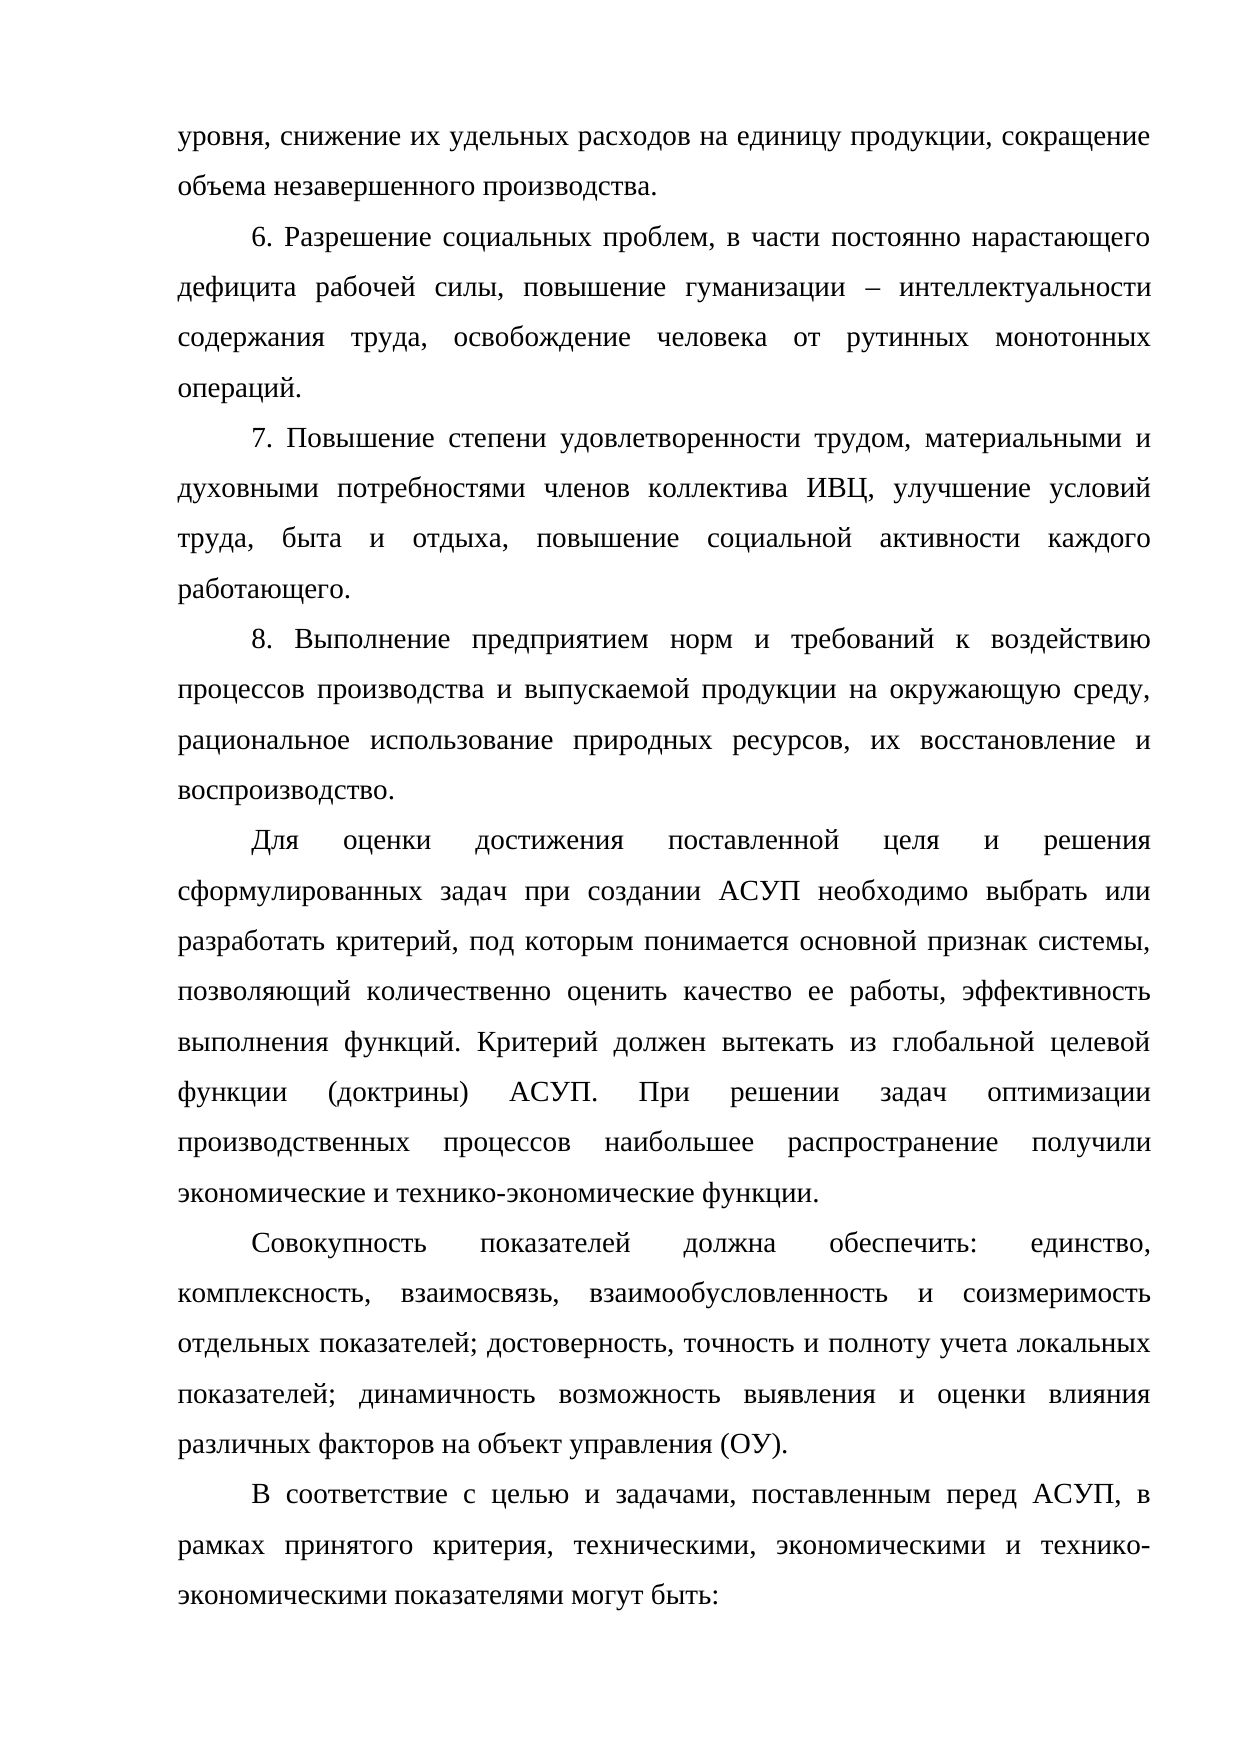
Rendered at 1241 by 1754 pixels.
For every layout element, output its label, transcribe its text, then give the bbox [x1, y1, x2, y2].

text Совокупность показателей должна обеспечить: единство, комплексность, взаимосвязь, взаимообусловленность и соизмеримость отдельных показателей; достоверность, точность и полноту учета локальных показателей; динамичность возможность выявления и оценки влияния различных факторов на объект управления (ОУ). [177, 1225, 1152, 1460]
text 6. Разрешение социальных проблем, в части постоянно нарастающего дефицита рабочей силы, повышение гуманизации – интеллектуальности содержания труда, освобождение человека от рутинных монотонных операций. [177, 219, 1152, 403]
text 8. Выполнение предприятием норм и требований к воздействию процессов производства и выпускаемой продукции на окружающую среду, рациональное использование природных ресурсов, их восстановление и воспроизводство. [177, 621, 1152, 806]
text 7. Повышение степени удовлетворенности трудом, материальными и духовными потребностями членов коллектива ИВЦ, улучшение условий труда, быта и отдыха, повышение социальной активности каждого работающего. [177, 420, 1152, 604]
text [177, 118, 1152, 202]
text В соответствие с целью и задачами, поставленным перед АСУП, в рамках принятого критерия, техническими, экономическими и технико-экономическими показателями могут быть: [177, 1477, 1152, 1611]
text Для оценки достижения поставленной целя и решения сформулированных задач при создании АСУП необходимо выбрать или разработать критерий, под которым понимается основной признак системы, позволяющий количественно оценить качество ее работы, эффективность выполнения функций. Критерий должен вытекать из глобальной целевой функции (доктрины) АСУП. При решении задач оптимизации производственных процессов наибольшее распространение получили экономические и технико-экономические функции. [177, 822, 1152, 1208]
